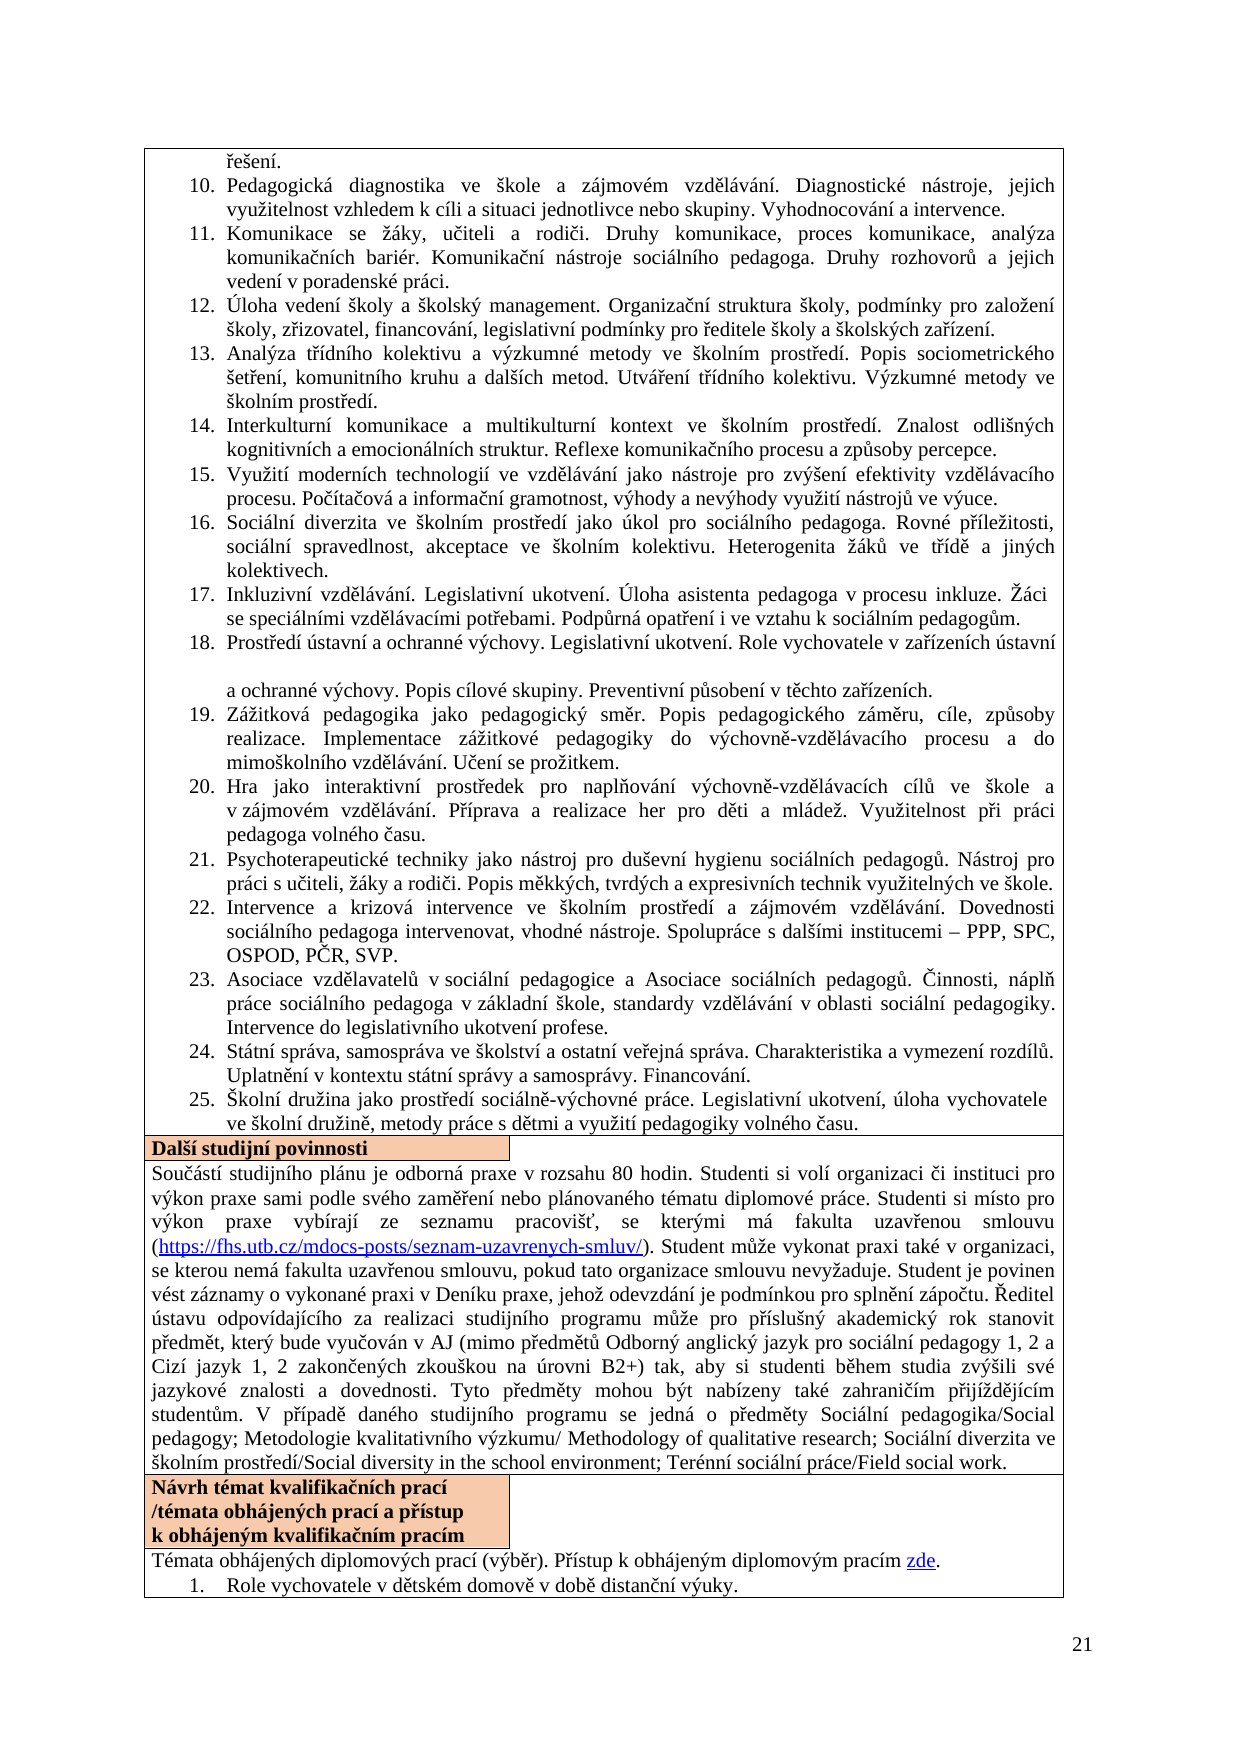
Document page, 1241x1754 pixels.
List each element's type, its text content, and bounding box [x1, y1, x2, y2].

table_cell Další studijní povinnosti [145, 1136, 509, 1160]
table_cell Návrh témat kvalifikačních prací /témata obhájených prací a přístup k obhájeným kvalifikačním pracím [145, 1475, 509, 1547]
table_cell Součástí studijního plánu je odborná praxe v rozsahu 80 hodin. Studenti si volí organizaci či instituci pro výkon praxe sami podle svého zaměření nebo plánovaného tématu diplomové práce. Studenti si místo pro výkon praxe vybírají ze seznamu pracovišť, se kterými má fakulta uzavřenou smlouvu (https://fhs.utb.cz/mdocs-posts/seznam-uzavrenych-smluv/). Student může vykonat praxi také v organizaci, se kterou nemá fakulta uzavřenou smlouvu, pokud tato organizace smlouvu nevyžaduje. Student je povinen vést záznamy o vykonané praxi v Deníku praxe, jehož odevzdání je podmínkou pro splnění zápočtu. Ředitel ústavu odpovídajícího za realizaci studijního programu může pro příslušný akademický rok stanovit předmět, který bude vyučován v AJ (mimo předmětů Odborný anglický jazyk pro sociální pedagogy 1, 2 a Cizí jazyk 1, 2 zakončených zkouškou na úrovni B2+) tak, aby si studenti během studia zvýšili své jazykové znalosti a dovednosti. Tyto předměty mohou být nabízeny také zahraničím přijíždějícím studentům. V případě daného studijního programu se jedná o předměty Sociální pedagogika/Social pedagogy; Metodologie kvalitativního výzkumu/ Methodology of qualitative research; Sociální diverzita ve školním prostředí/Social diversity in the school environment; Terénní sociální práce/Field social work. [145, 1160, 1063, 1474]
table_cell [145, 1548, 1063, 1597]
table_cell [510, 1136, 1063, 1160]
table_cell [510, 1475, 1063, 1547]
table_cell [145, 149, 1063, 1135]
